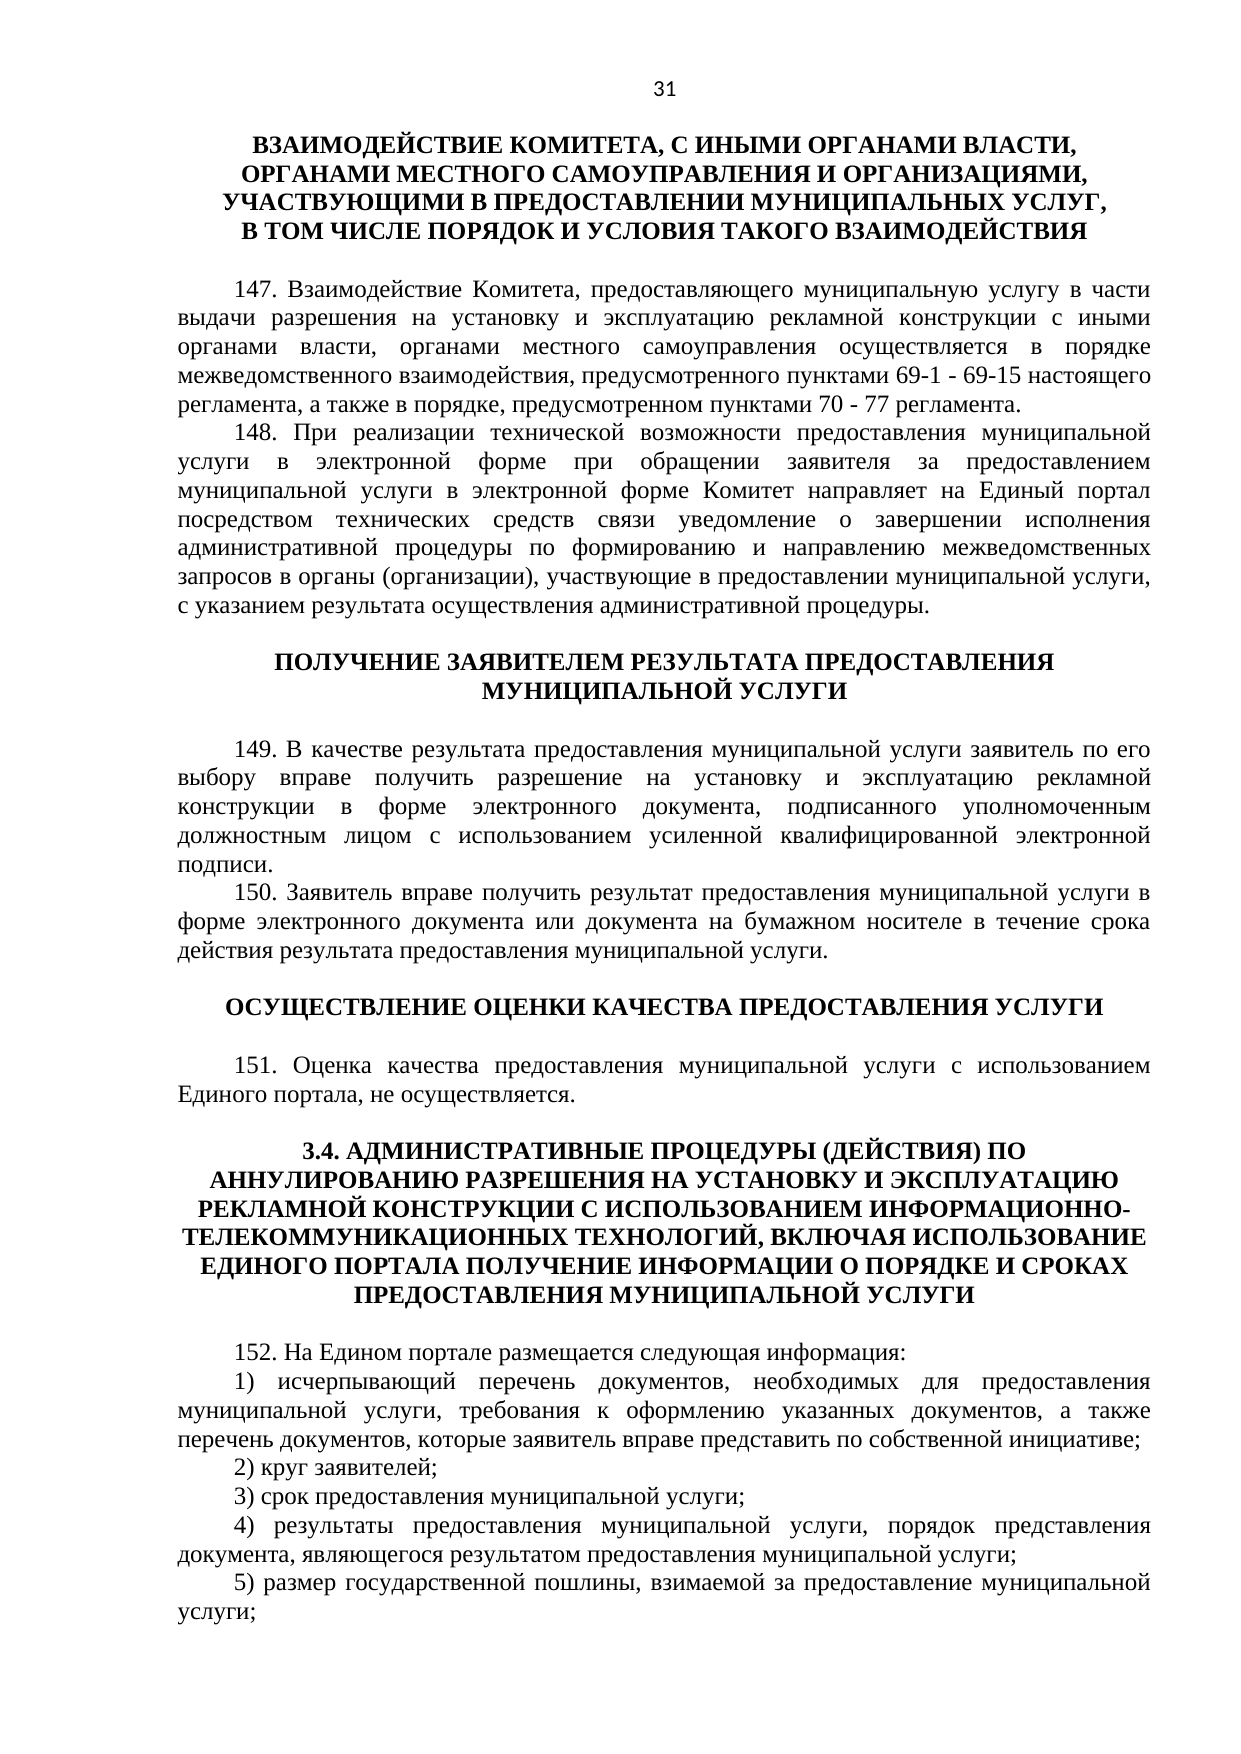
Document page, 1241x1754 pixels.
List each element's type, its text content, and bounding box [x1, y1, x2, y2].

title ОРГАНАМИ МЕСТНОГО САМОУПРАВЛЕНИЯ И ОРГАНИЗАЦИЯМИ, [177, 159, 1152, 187]
title ОСУЩЕСТВЛЕНИЕ ОЦЕНКИ КАЧЕСТВА ПРЕДОСТАВЛЕНИЯ УСЛУГИ [177, 992, 1152, 1021]
title ВЗАИМОДЕЙСТВИЕ КОМИТЕТА, С ИНЫМИ ОРГАНАМИ ВЛАСТИ, [177, 130, 1152, 159]
title 3.4. АДМИНИСТРАТИВНЫЕ ПРОЦЕДУРЫ (ДЕЙСТВИЯ) ПО АННУЛИРОВАНИЮ РАЗРЕШЕНИЯ НА УСТАНОВКУ И ЭКСПЛУАТАЦИЮ РЕКЛАМНОЙ КОНСТРУКЦИИ С ИСПОЛЬЗОВАНИЕМ ИНФОРМАЦИОННО-ТЕЛЕКОММУНИКАЦИОННЫХ ТЕХНОЛОГИЙ, ВКЛЮЧАЯ ИСПОЛЬЗОВАНИЕ ЕДИНОГО ПОРТАЛА ПОЛУЧЕНИЕ ИНФОРМАЦИИ О ПОРЯДКЕ И СРОКАХ ПРЕДОСТАВЛЕНИЯ МУНИЦИПАЛЬНОЙ УСЛУГИ [177, 1136, 1152, 1309]
text 150. Заявитель вправе получить результат предоставления муниципальной услуги в форме электронного документа или документа на бумажном носителе в течение срока действия результата предоставления муниципальной услуги. [177, 877, 1152, 964]
text 2) круг заявителей; [177, 1452, 1152, 1481]
text 149. В качестве результата предоставления муниципальной услуги заявитель по его выбору вправе получить разрешение на установку и эксплуатацию рекламной конструкции в форме электронного документа, подписанного уполномоченным должностным лицом с использованием усиленной квалифицированной электронной подписи. [177, 734, 1152, 877]
title УЧАСТВУЮЩИМИ В ПРЕДОСТАВЛЕНИИ МУНИЦИПАЛЬНЫХ УСЛУГ, [177, 187, 1152, 216]
text 151. Оценка качества предоставления муниципальной услуги с использованием Единого портала, не осуществляется. [177, 1050, 1152, 1107]
text 148. При реализации технической возможности предоставления муниципальной услуги в электронной форме при обращении заявителя за предоставлением муниципальной услуги в электронной форме Комитет направляет на Единый портал посредством технических средств связи уведомление о завершении исполнения административной процедуры по формированию и направлению межведомственных запросов в органы (организации), участвующие в предоставлении муниципальной услуги, с указанием результата осуществления административной процедуры. [177, 417, 1152, 619]
text 147. Взаимодействие Комитета, предоставляющего муниципальную услугу в части выдачи разрешения на установку и эксплуатацию рекламной конструкции с иными органами власти, органами местного самоуправления осуществляется в порядке межведомственного взаимодействия, предусмотренного пунктами 69-1 - 69-15 настоящего регламента, а также в порядке, предусмотренном пунктами 70 - 77 регламента. [177, 274, 1152, 417]
title ПОЛУЧЕНИЕ ЗАЯВИТЕЛЕМ РЕЗУЛЬТАТА ПРЕДОСТАВЛЕНИЯ [177, 647, 1152, 676]
text 1) исчерпывающий перечень документов, необходимых для предоставления муниципальной услуги, требования к оформлению указанных документов, а также перечень документов, которые заявитель вправе представить по собственной инициативе; [177, 1366, 1152, 1452]
text 5) размер государственной пошлины, взимаемой за предоставление муниципальной услуги; [177, 1567, 1152, 1625]
title В ТОМ ЧИСЛЕ ПОРЯДОК И УСЛОВИЯ ТАКОГО ВЗАИМОДЕЙСТВИЯ [177, 216, 1152, 245]
text 4) результаты предоставления муниципальной услуги, порядок представления документа, являющегося результатом предоставления муниципальной услуги; [177, 1510, 1152, 1567]
text 3) срок предоставления муниципальной услуги; [177, 1481, 1152, 1510]
text 152. На Едином портале размещается следующая информация: [177, 1337, 1152, 1366]
title МУНИЦИПАЛЬНОЙ УСЛУГИ [177, 676, 1152, 705]
